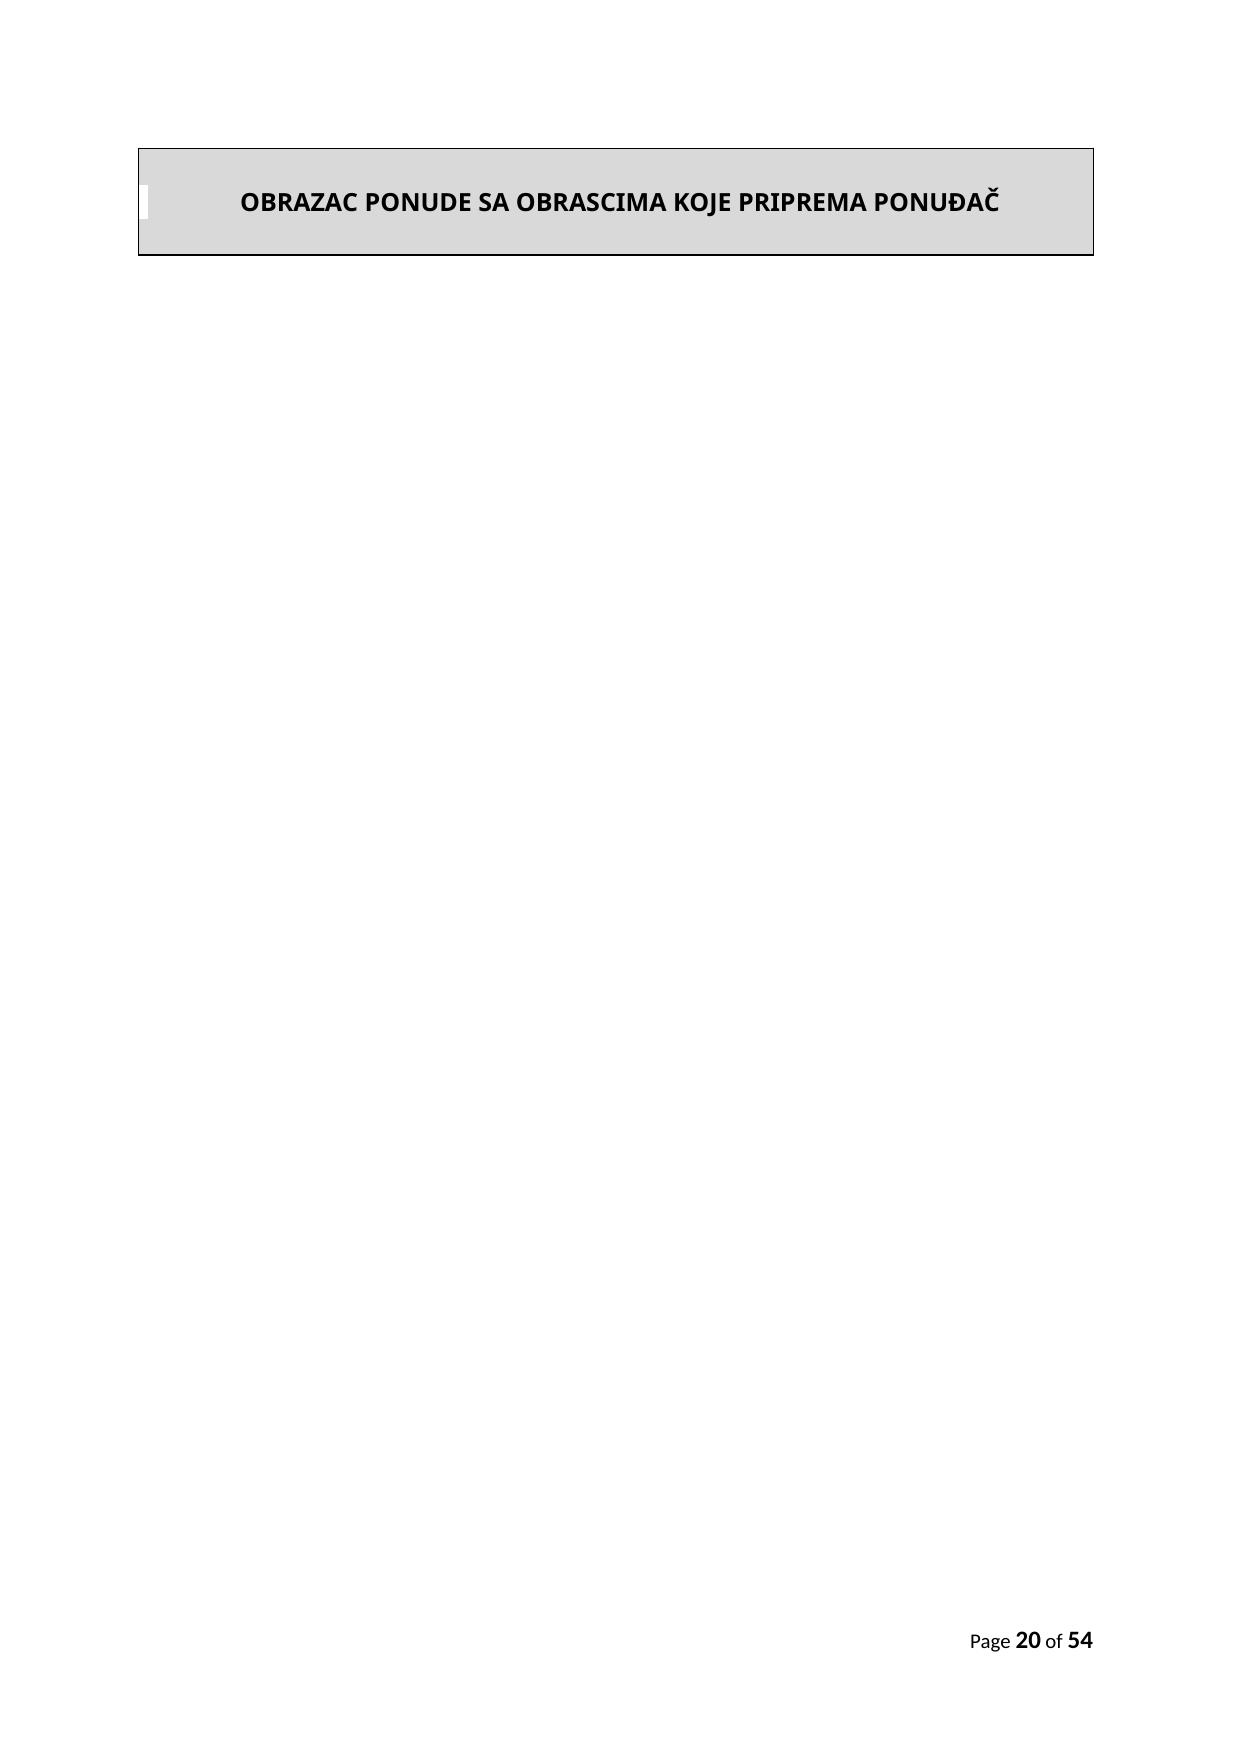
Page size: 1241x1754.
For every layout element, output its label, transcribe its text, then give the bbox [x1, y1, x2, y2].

subtitle OBRAZAC PONUDE SA OBRASCIMA KOJE PRIPREMA PONUĐAČ [148, 185, 1093, 216]
